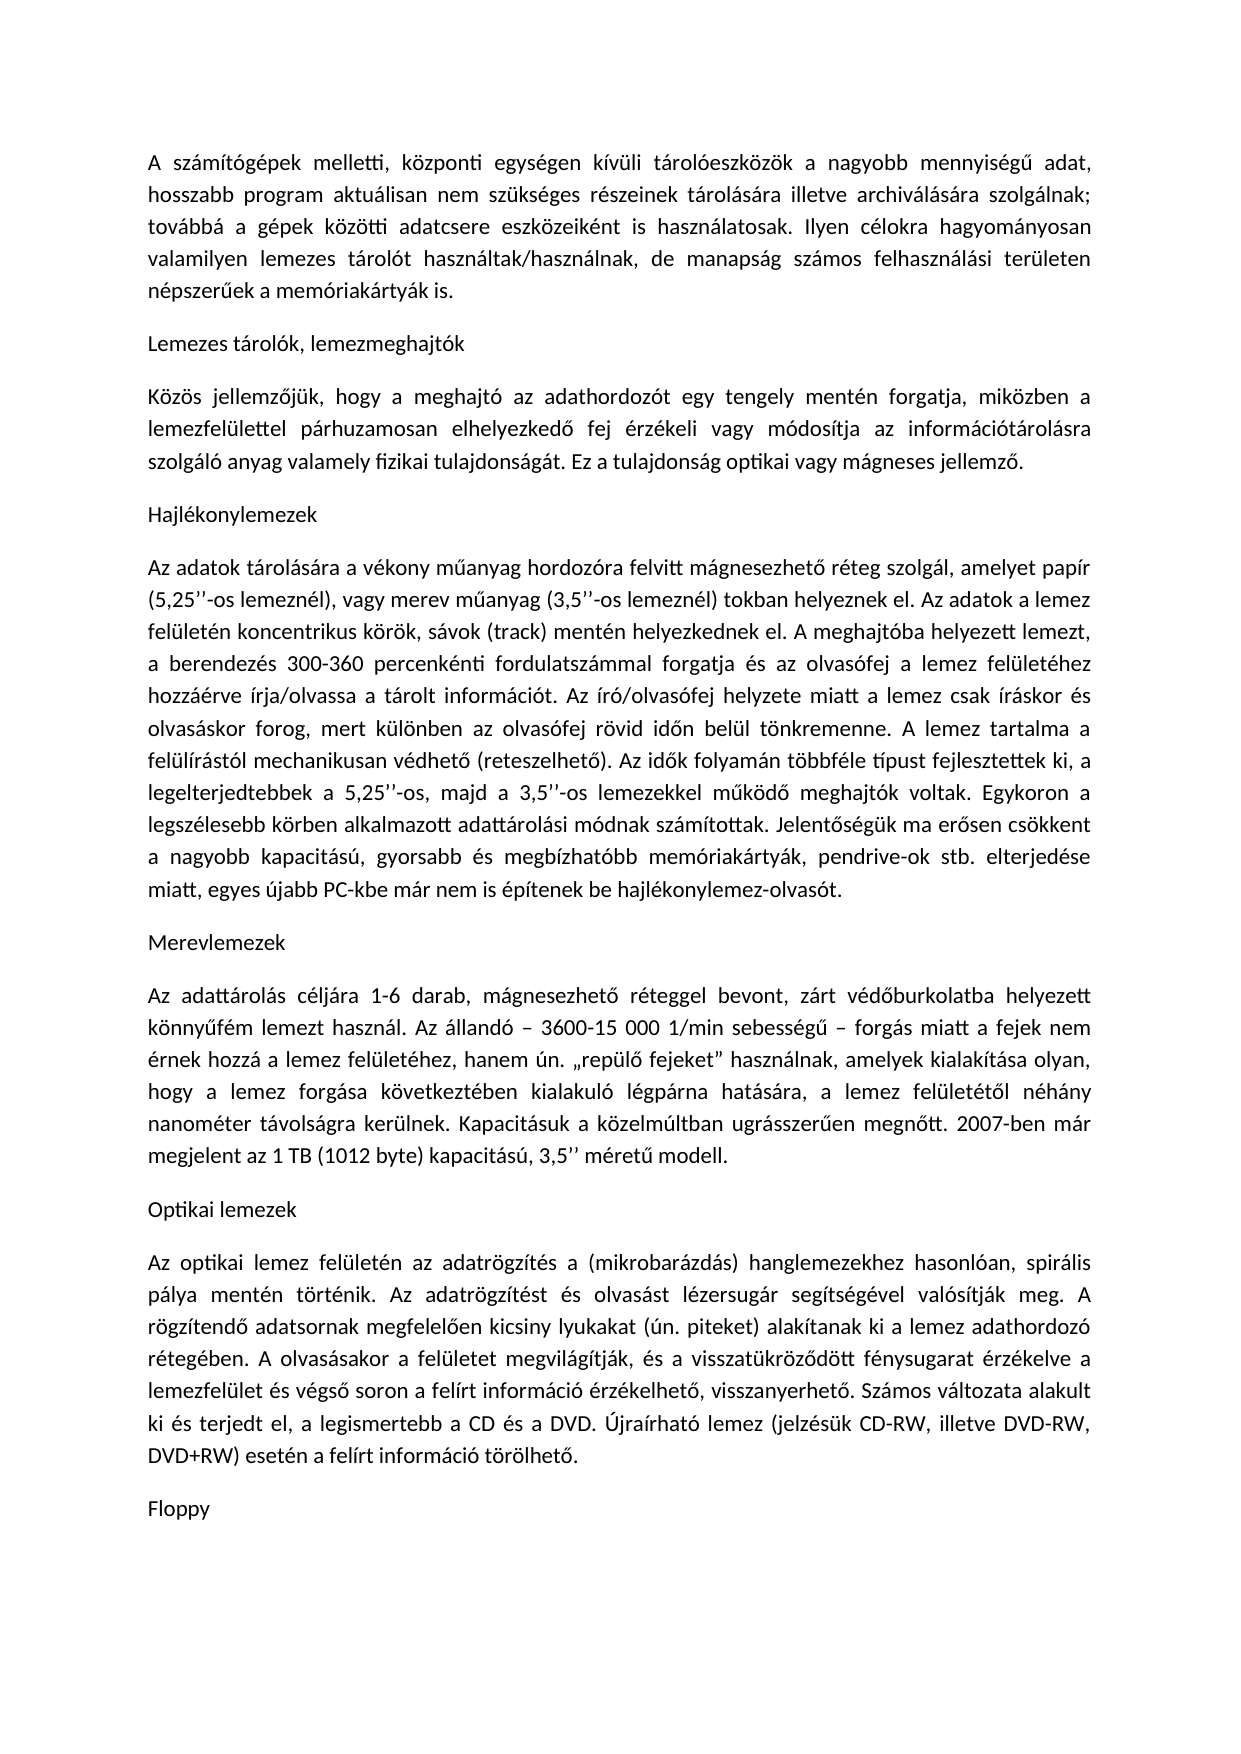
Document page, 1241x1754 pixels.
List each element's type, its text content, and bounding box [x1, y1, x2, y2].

text Az adatok tárolására a vékony műanyag hordozóra felvitt mágnesezhető réteg szolgál, amelyet papír (5,25’’-os lemeznél), vagy merev műanyag (3,5’’-os lemeznél) tokban helyeznek el. Az adatok a lemez felületén koncentrikus körök, sávok (track) mentén helyezkednek el. A meghajtóba helyezett lemezt, a berendezés 300-360 percenkénti fordulatszámmal forgatja és az olvasófej a lemez felületéhez hozzáérve írja/olvassa a tárolt információt. Az író/olvasófej helyzete miatt a lemez csak íráskor és olvasáskor forog, mert különben az olvasófej rövid időn belül tönkremenne. A lemez tartalma a felülírástól mechanikusan védhető (reteszelhető). Az idők folyamán többféle típust fejlesztettek ki, a legelterjedtebbek a 5,25’’-os, majd a 3,5’’-os lemezekkel működő meghajtók voltak. Egykoron a legszélesebb körben alkalmazott adattárolási módnak számítottak. Jelentőségük ma erősen csökkent a nagyobb kapacitású, gyorsabb és megbízhatóbb memóriakártyák, pendrive-ok stb. elterjedése miatt, egyes újabb PC-kbe már nem is építenek be hajlékonylemez-olvasót. [148, 553, 1093, 903]
text Optikai lemezek [148, 1195, 1093, 1223]
text Floppy [148, 1494, 1093, 1522]
text A számítógépek melletti, központi egységen kívüli tárolóeszközök a nagyobb mennyiségű adat, hosszabb program aktuálisan nem szükséges részeinek tárolására illetve archiválására szolgálnak; továbbá a gépek közötti adatcsere eszközeiként is használatosak. Ilyen célokra hagyományosan valamilyen lemezes tárolót használtak/használnak, de manapság számos felhasználási területen népszerűek a memóriakártyák is. [148, 148, 1093, 304]
text Az adattárolás céljára 1-6 darab, mágnesezhető réteggel bevont, zárt védőburkolatba helyezett könnyűfém lemezt használ. Az állandó – 3600-15 000 1/min sebességű – forgás miatt a fejek nem érnek hozzá a lemez felületéhez, hanem ún. „repülő fejeket” használnak, amelyek kialakítása olyan, hogy a lemez forgása következtében kialakuló légpárna hatására, a lemez felületétől néhány nanométer távolságra kerülnek. Kapacitásuk a közelmúltban ugrásszerűen megnőtt. 2007-ben már megjelent az 1 TB (1012 byte) kapacitású, 3,5’’ méretű modell. [148, 981, 1093, 1170]
text Közös jellemzőjük, hogy a meghajtó az adathordozót egy tengely mentén forgatja, miközben a lemezfelülettel párhuzamosan elhelyezkedő fej érzékeli vagy módosítja az információtárolásra szolgáló anyag valamely fizikai tulajdonságát. Ez a tulajdonság optikai vagy mágneses jellemző. [148, 382, 1093, 475]
text Lemezes tárolók, lemezmeghajtók [148, 329, 1093, 357]
text Az optikai lemez felületén az adatrögzítés a (mikrobarázdás) hanglemezekhez hasonlóan, spirális pálya mentén történik. Az adatrögzítést és olvasást lézersugár segítségével valósítják meg. A rögzítendő adatsornak megfelelően kicsiny lyukakat (ún. piteket) alakítanak ki a lemez adathordozó rétegében. A olvasásakor a felületet megvilágítják, és a visszatükröződött fénysugarat érzékelve a lemezfelület és végső soron a felírt információ érzékelhető, visszanyerhető. Számos változata alakult ki és terjedt el, a legismertebb a CD és a DVD. Újraírható lemez (jelzésük CD-RW, illetve DVD-RW, DVD+RW) esetén a felírt információ törölhető. [148, 1248, 1093, 1469]
text Merevlemezek [148, 928, 1093, 956]
text Hajlékonylemezek [148, 500, 1093, 528]
